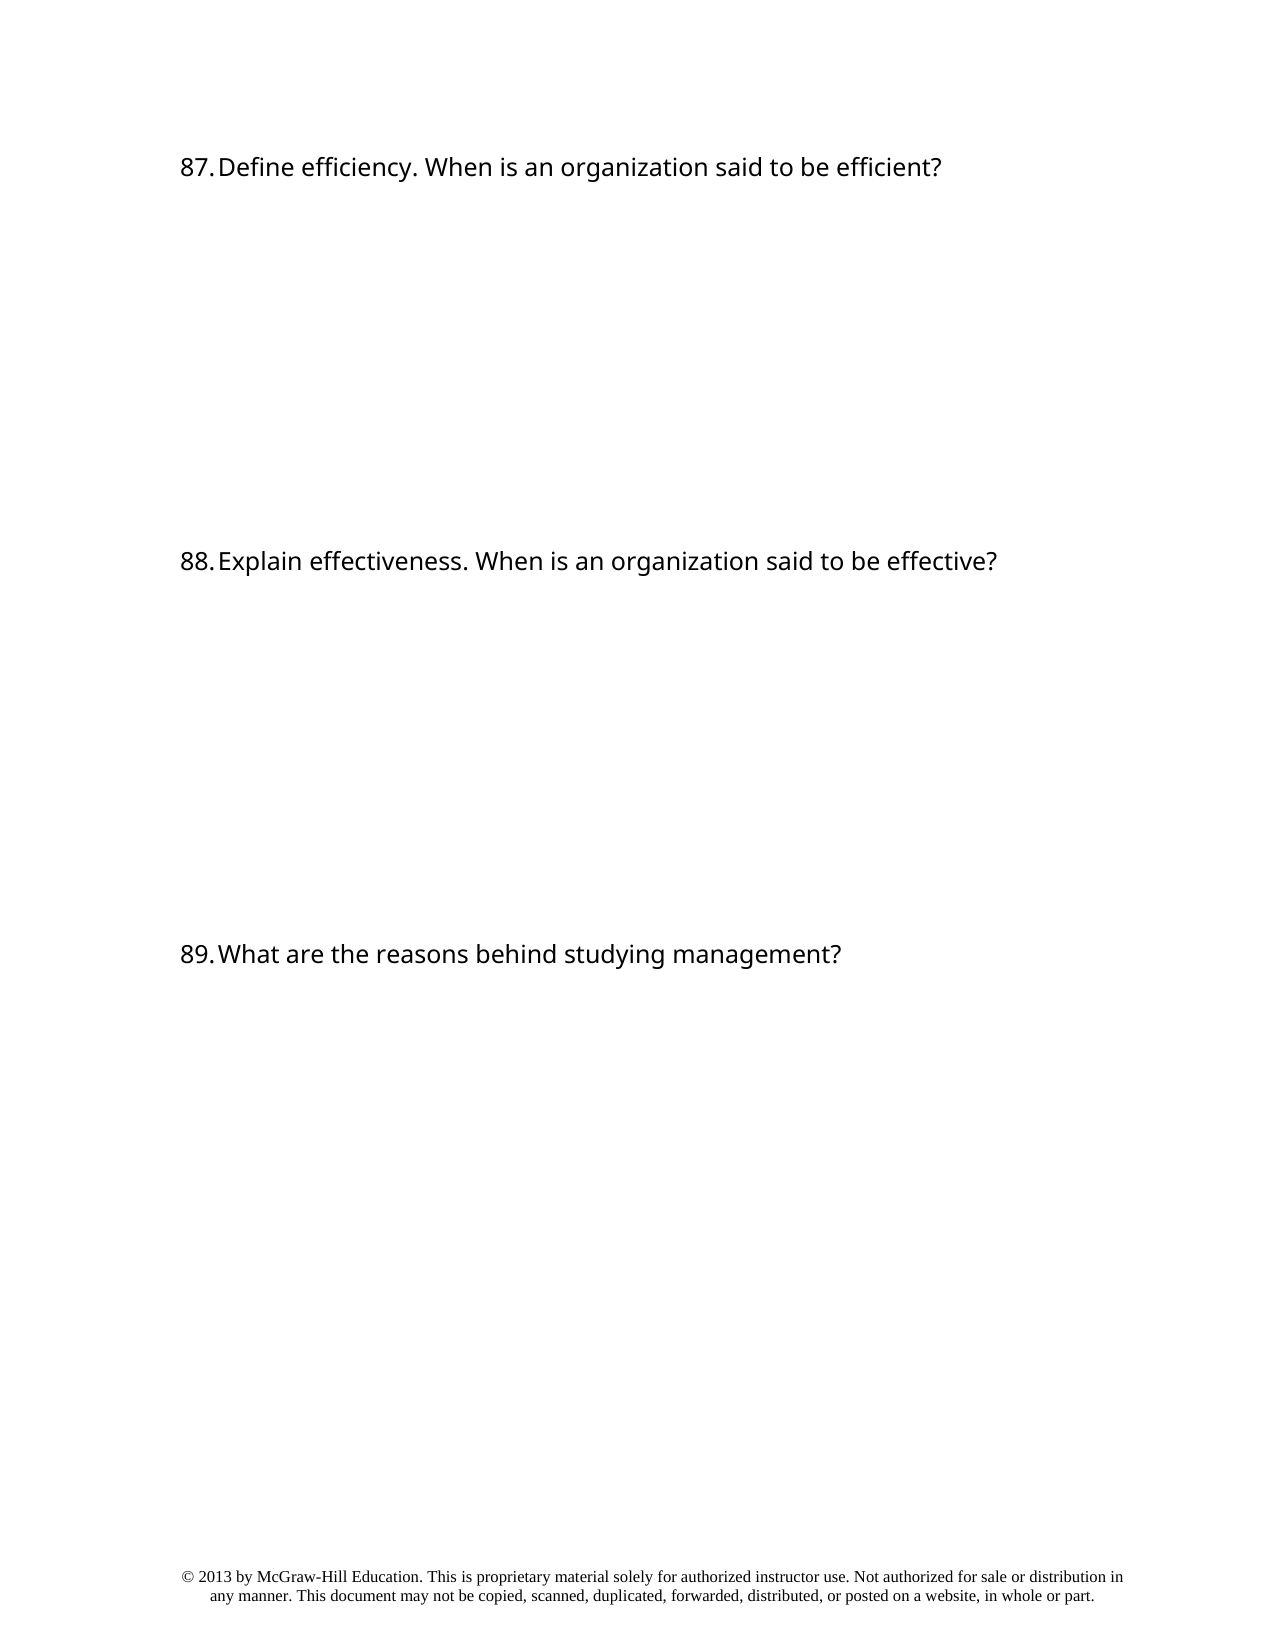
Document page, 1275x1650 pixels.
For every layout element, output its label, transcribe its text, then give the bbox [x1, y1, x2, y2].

table_header 89. [180, 937, 218, 1301]
table_header Define efficiency. When is an organization said to be efficient? [218, 150, 1125, 514]
table_header What are the reasons behind studying management? [218, 937, 1125, 1301]
table_header Explain effectiveness. When is an organization said to be effective? [218, 544, 1125, 908]
table_header 88. [180, 544, 218, 908]
table_header 87. [180, 150, 218, 514]
